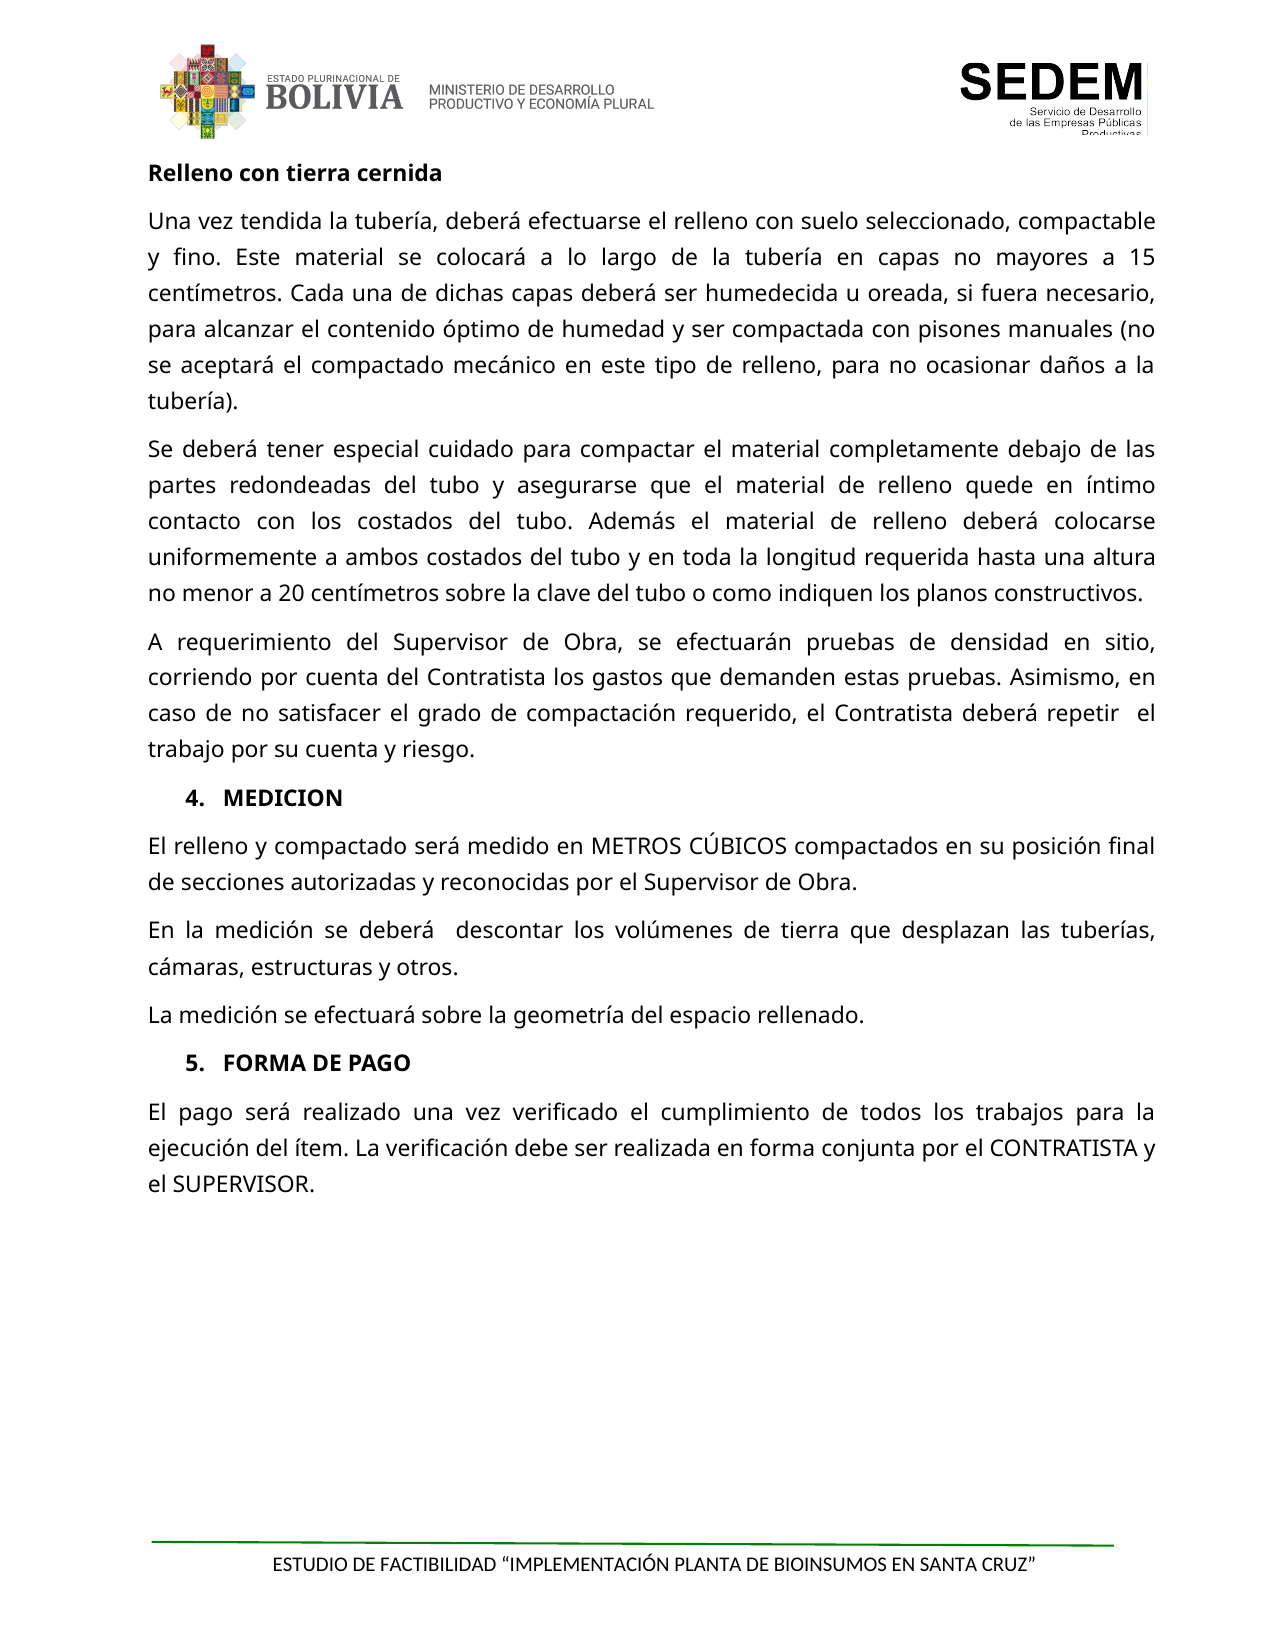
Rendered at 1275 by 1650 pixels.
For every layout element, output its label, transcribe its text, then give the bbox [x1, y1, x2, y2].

picture [147, 31, 654, 152]
text En la medición se deberá descontar los volúmenes de tierra que desplazan las tuberías, cámaras, estructuras y otros. [148, 914, 1157, 982]
text La medición se efectuará sobre la geometría del espacio rellenado. [148, 999, 1157, 1030]
text El relleno y compactado será medido en METROS CÚBICOS compactados en su posición final de secciones autorizadas y reconocidas por el Supervisor de Obra. [148, 830, 1157, 897]
text Se deberá tener especial cuidado para compactar el material completamente debajo de las partes redondeadas del tubo y asegurarse que el material de relleno quede en íntimo contacto con los costados del tubo. Además el material de relleno deberá colocarse uniformemente a ambos costados del tubo y en toda la longitud requerida hasta una altura no menor a 20 centímetros sobre la clave del tubo o como indiquen los planos constructivos. [148, 433, 1157, 608]
text El pago será realizado una vez verificado el cumplimiento de todos los trabajos para la ejecución del ítem. La verificación debe ser realizada en forma conjunta por el CONTRATISTA y el SUPERVISOR. [148, 1096, 1157, 1199]
text Una vez tendida la tubería, deberá efectuarse el relleno con suelo seleccionado, compactable y fino. Este material se colocará a lo largo de la tubería en capas no mayores a 15 centímetros. Cada una de dichas capas deberá ser humedecida u oreada, si fuera necesario, para alcanzar el contenido óptimo de humedad y ser compactada con pisones manuales (no se aceptará el compactado mecánico en este tipo de relleno, para no ocasionar daños a la tubería). [148, 205, 1157, 416]
picture [960, 62, 1148, 135]
text A requerimiento del Supervisor de Obra, se efectuarán pruebas de densidad en sitio, corriendo por cuenta del Contratista los gastos que demanden estas pruebas. Asimismo, en caso de no satisfacer el grado de compactación requerido, el Contratista deberá repetir el trabajo por su cuenta y riesgo. [148, 625, 1157, 764]
list MEDICION [185, 782, 1157, 813]
text Relleno con tierra cernida [148, 118, 1157, 188]
list FORMA DE PAGO [185, 1047, 1157, 1078]
